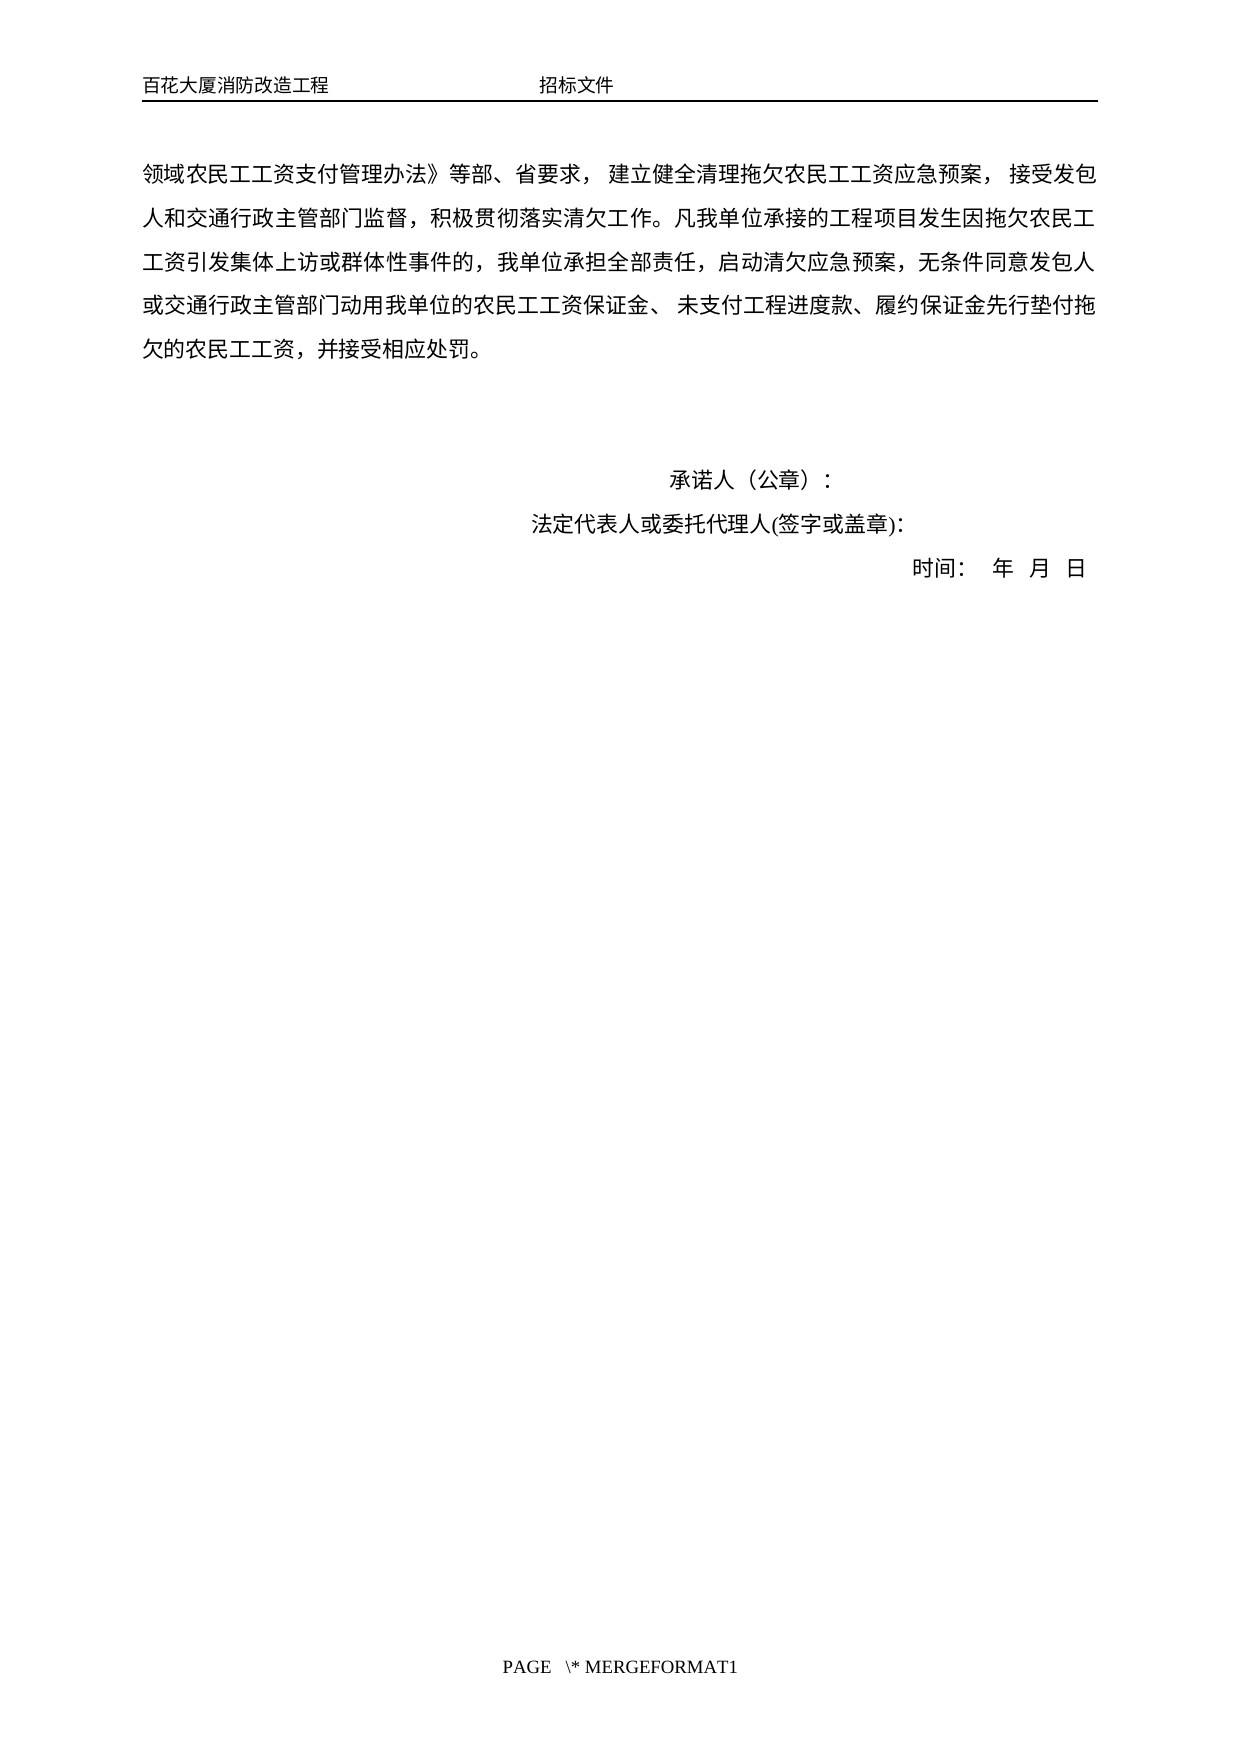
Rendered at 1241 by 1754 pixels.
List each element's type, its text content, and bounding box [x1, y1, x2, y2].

text 法定代表人或委托代理人(签字或盖章)： [142, 498, 1098, 541]
text 时间： 年 月 日 [142, 541, 1087, 585]
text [142, 148, 1098, 366]
text 承诺人（公章）： [142, 454, 1098, 498]
